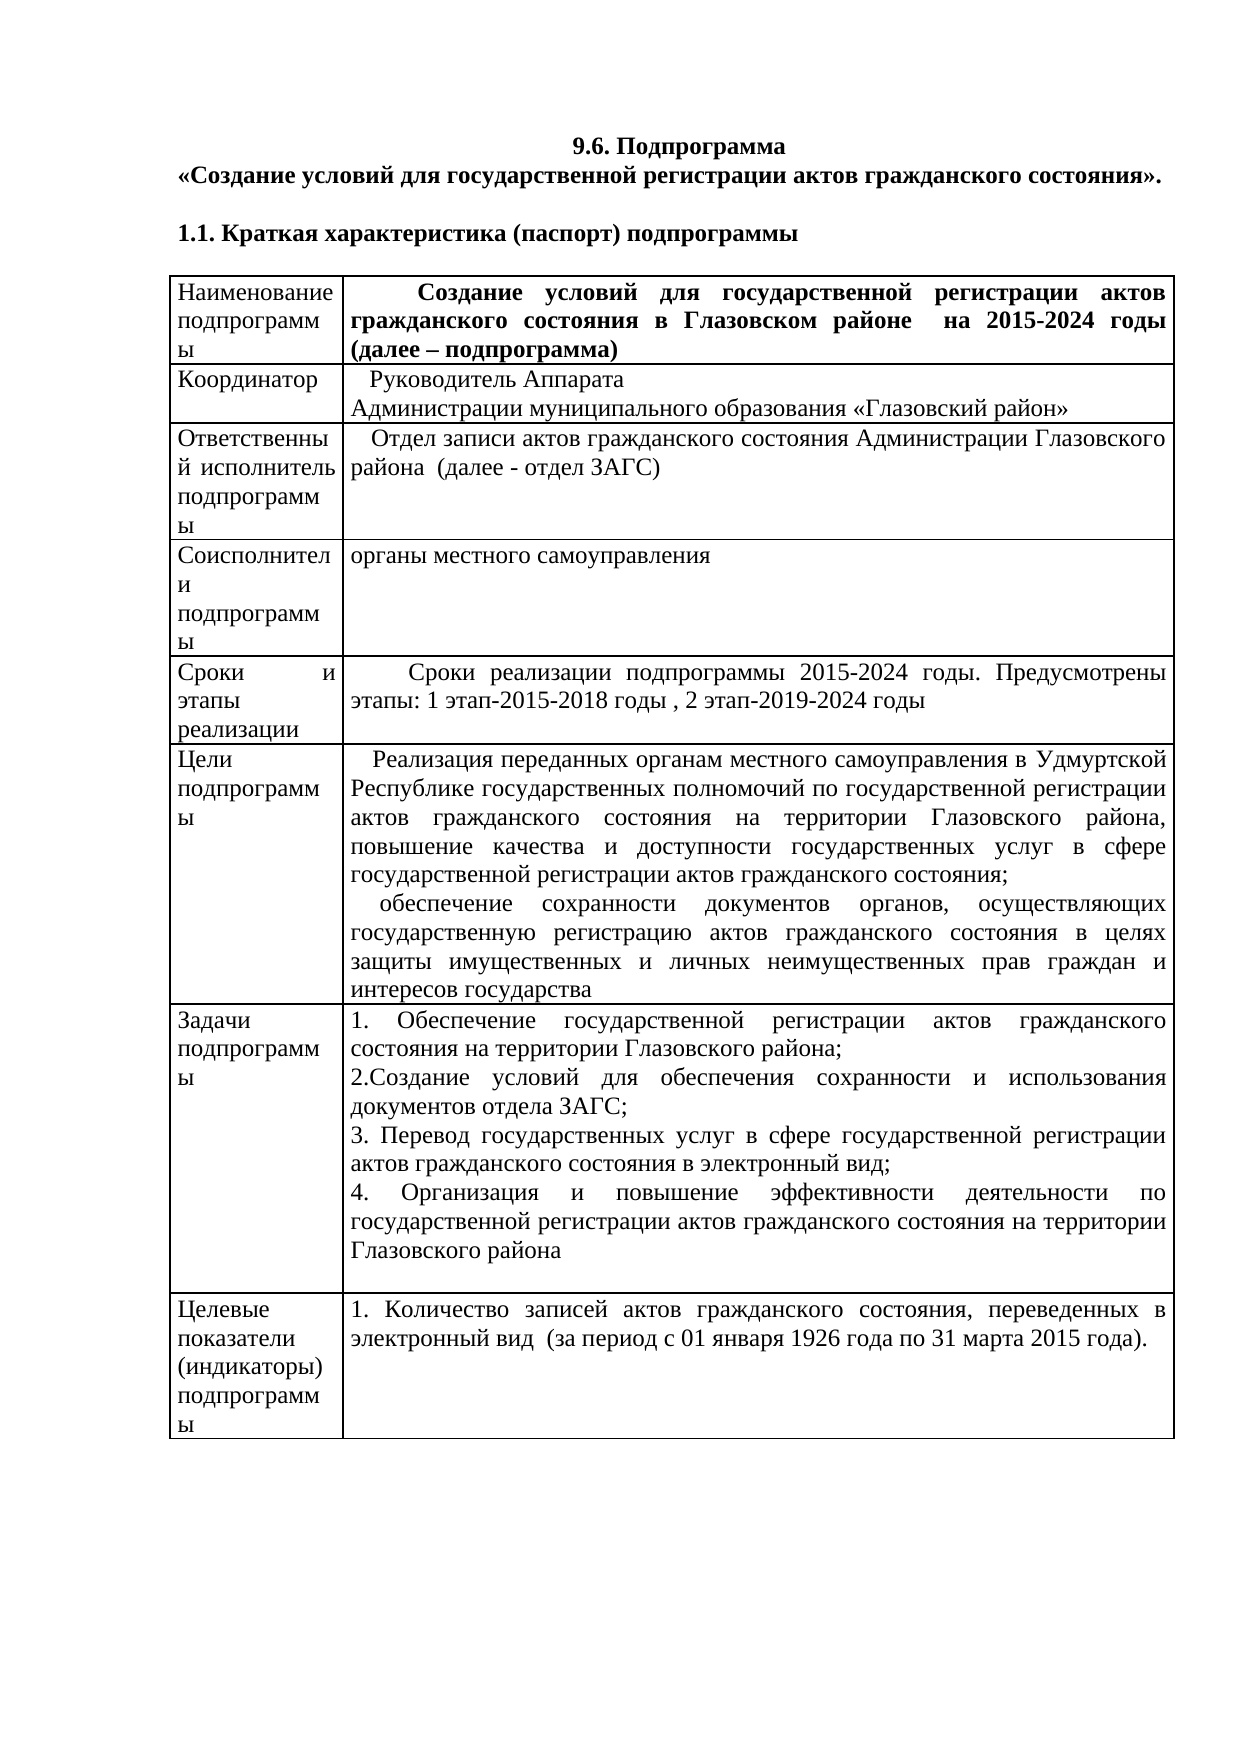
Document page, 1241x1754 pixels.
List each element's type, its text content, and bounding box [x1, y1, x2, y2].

table_cell органы местного самоуправления [344, 540, 1173, 655]
table_cell Реализация переданных органам местного самоуправления в Удмуртской Республике государственных полномочий по государственной регистрации актов гражданского состояния на территории Глазовского района, повышение качества и доступности государственных услуг в сфере государственной регистрации актов гражданского состояния; обеспечение сохранности документов органов, осуществляющих государственную регистрацию актов гражданского состояния в целях защиты имущественных и личных неимущественных прав граждан и интересов государства [344, 745, 1173, 1003]
table_cell Ответственный исполнитель подпрограммы [171, 424, 342, 538]
table_cell Целевые показатели (индикаторы) подпрограммы [171, 1294, 342, 1438]
table_cell Руководитель Аппарата Администрации муниципального образования «Глазовский район» [344, 365, 1173, 422]
table_cell 1. Количество записей актов гражданского состояния, переведенных в электронный вид (за период с 01 января 1926 года по 31 марта 2015 года). [344, 1294, 1173, 1438]
table_cell 1. Обеспечение государственной регистрации актов гражданского состояния на территории Глазовского района; 2.Создание условий для обеспечения сохранности и использования документов отдела ЗАГС; 3. Перевод государственных услуг в сфере государственной регистрации актов гражданского состояния в электронный вид; 4. Организация и повышение эффективности деятельности по государственной регистрации актов гражданского состояния на территории Глазовского района [344, 1005, 1173, 1292]
table_cell Сроки реализации подпрограммы 2015-2024 годы. Предусмотрены этапы: 1 этап-2015-2018 годы , 2 этап-2019-2024 годы [344, 657, 1173, 743]
text 1.1. Краткая характеристика (паспорт) подпрограммы [177, 218, 1181, 246]
table_header Создание условий для государственной регистрации актов гражданского состояния в Глазовском районе на 2015-2024 годы (далее – подпрограмма) [344, 277, 1173, 363]
table_header Наименование подпрограммы [171, 277, 342, 363]
table_cell Координатор [171, 365, 342, 422]
table_cell Сроки и этапы реализации [171, 657, 342, 743]
text 9.6. Подпрограмма [177, 131, 1181, 160]
table_cell Задачи подпрограммы [171, 1005, 342, 1292]
table_cell Соисполнители подпрограммы [171, 540, 342, 655]
text «Создание условий для государственной регистрации актов гражданского состояния». [177, 160, 1181, 189]
table_cell Отдел записи актов гражданского состояния Администрации Глазовского района (далее - отдел ЗАГС) [344, 424, 1173, 538]
table_cell Цели подпрограммы [171, 745, 342, 1003]
